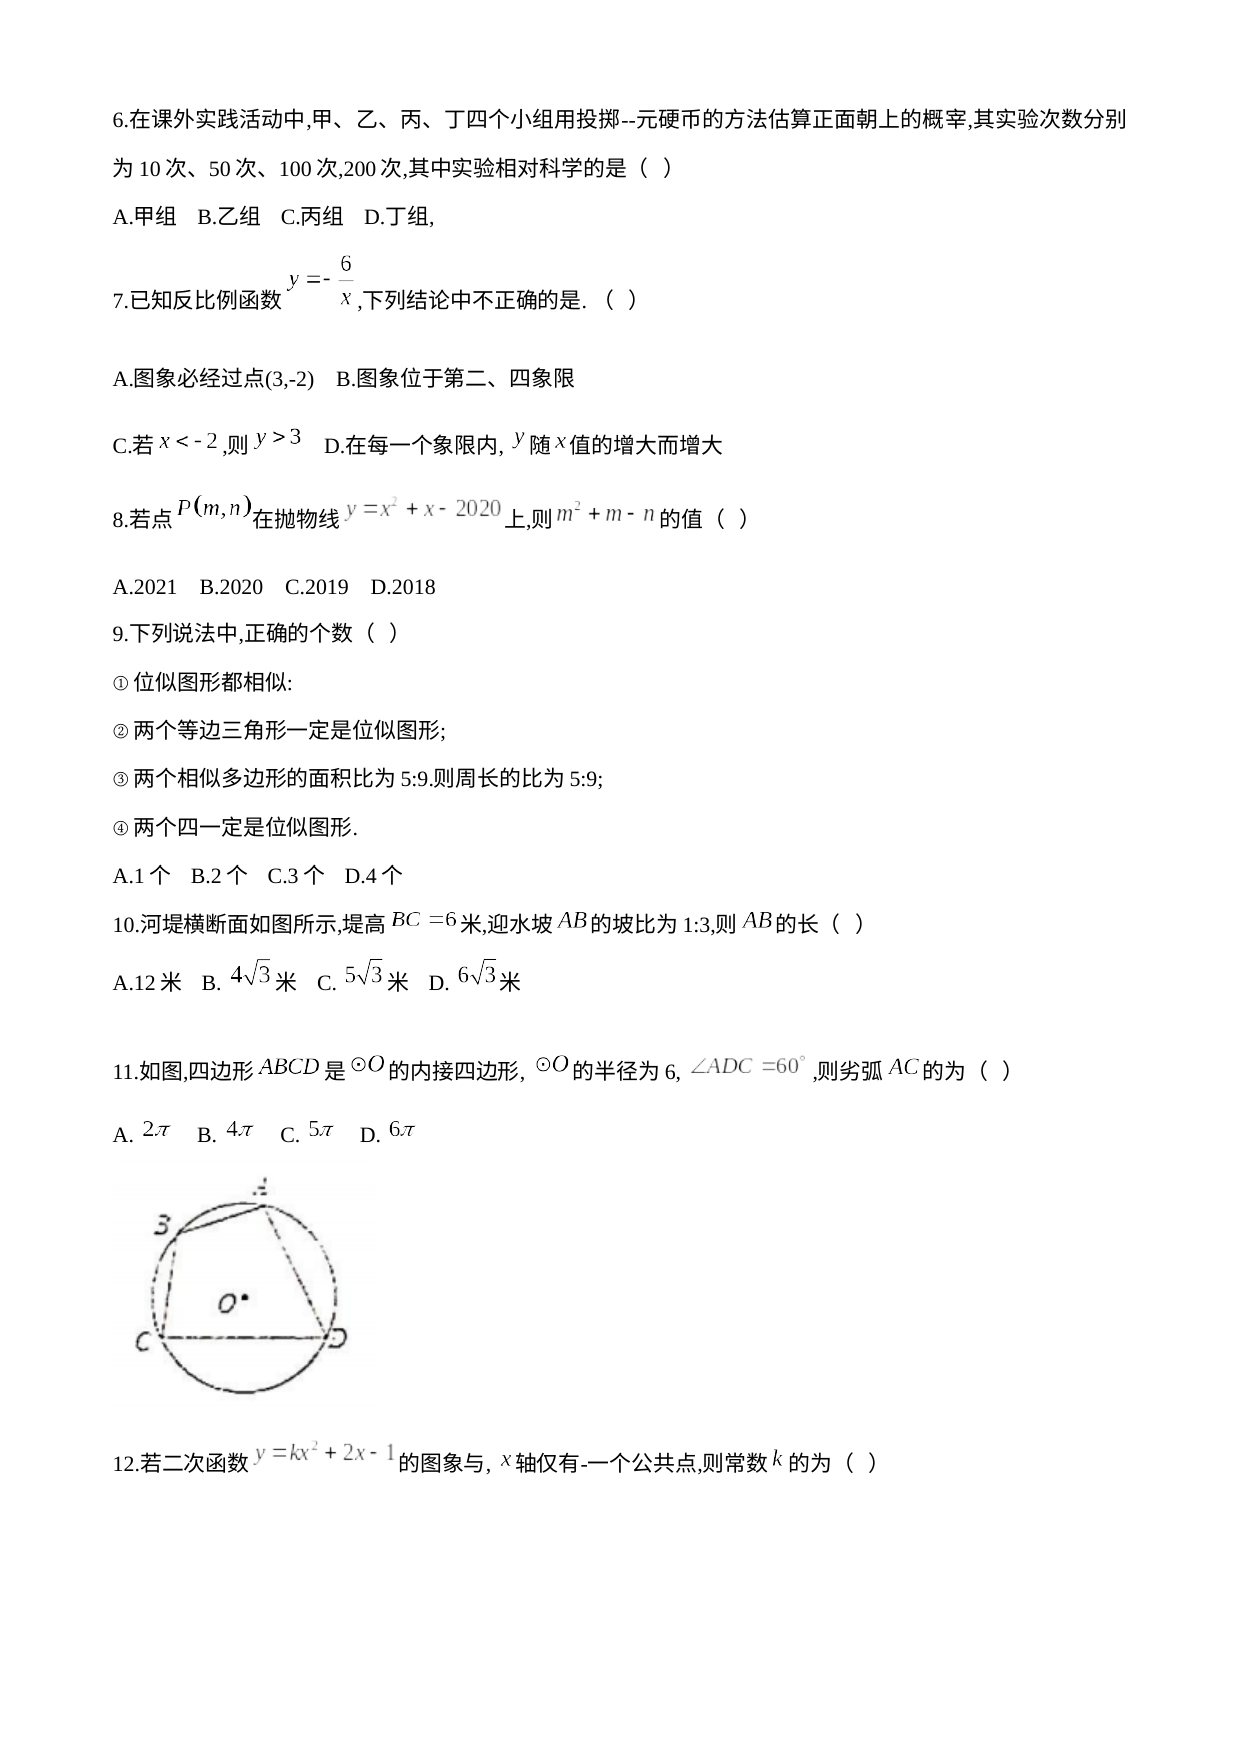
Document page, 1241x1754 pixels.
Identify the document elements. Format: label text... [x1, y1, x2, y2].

text 7.已知反比例函数,下列结论中不正确的是. （ ） [112, 247, 1128, 345]
text A.1个 B.2个 C.3个 D.4个 [112, 857, 1128, 890]
text ①位似图形都相似: [112, 664, 1128, 697]
text A.甲组 B.乙组 C.丙组 D.丁组, [112, 199, 1128, 231]
text ③两个相似多边形的面积比为5:9.则周长的比为5:9; [112, 761, 1128, 793]
text ②两个等边三角形一定是位似图形; [112, 712, 1128, 745]
text 10.河堤横断面如图所示,堤高米,迎水坡的坡比为1:3,则的长（ ） [112, 906, 1128, 938]
text 8.若点在抛物线上,则的值（ ） [112, 490, 1128, 555]
picture [112, 1161, 375, 1410]
text 12.若二次函数的图象与, 轴仅有-一个公共点,则常数的为（ ） [112, 1435, 1128, 1500]
text A.2021 B.2020 C.2019 D.2018 [112, 571, 1128, 603]
text 6.在课外实践活动中,甲、乙、丙、丁四个小组用投掷--元硬币的方法估算正面朝上的概宰,其实验次数分别为10次、50次、100次,200次,其中实验相对科学的是（ ） [112, 102, 1128, 183]
text A.12米 B. 米 C. 米 D. 米 [112, 954, 1128, 1019]
text 11.如图,四边形是的内接四边形, 的半径为6, ,则劣弧的为（ ） [112, 1035, 1128, 1100]
text C.若,则 D.在每一个象限内, 随值的增大而增大 [112, 409, 1128, 474]
text ④两个四一定是位似图形. [112, 809, 1128, 842]
text 9.下列说法中,正确的个数（ ） [112, 616, 1128, 648]
text A.图象必经过点(3,-2) B.图象位于第二、四象限 [112, 361, 1128, 393]
text A. B. C. D. [112, 1116, 1128, 1148]
